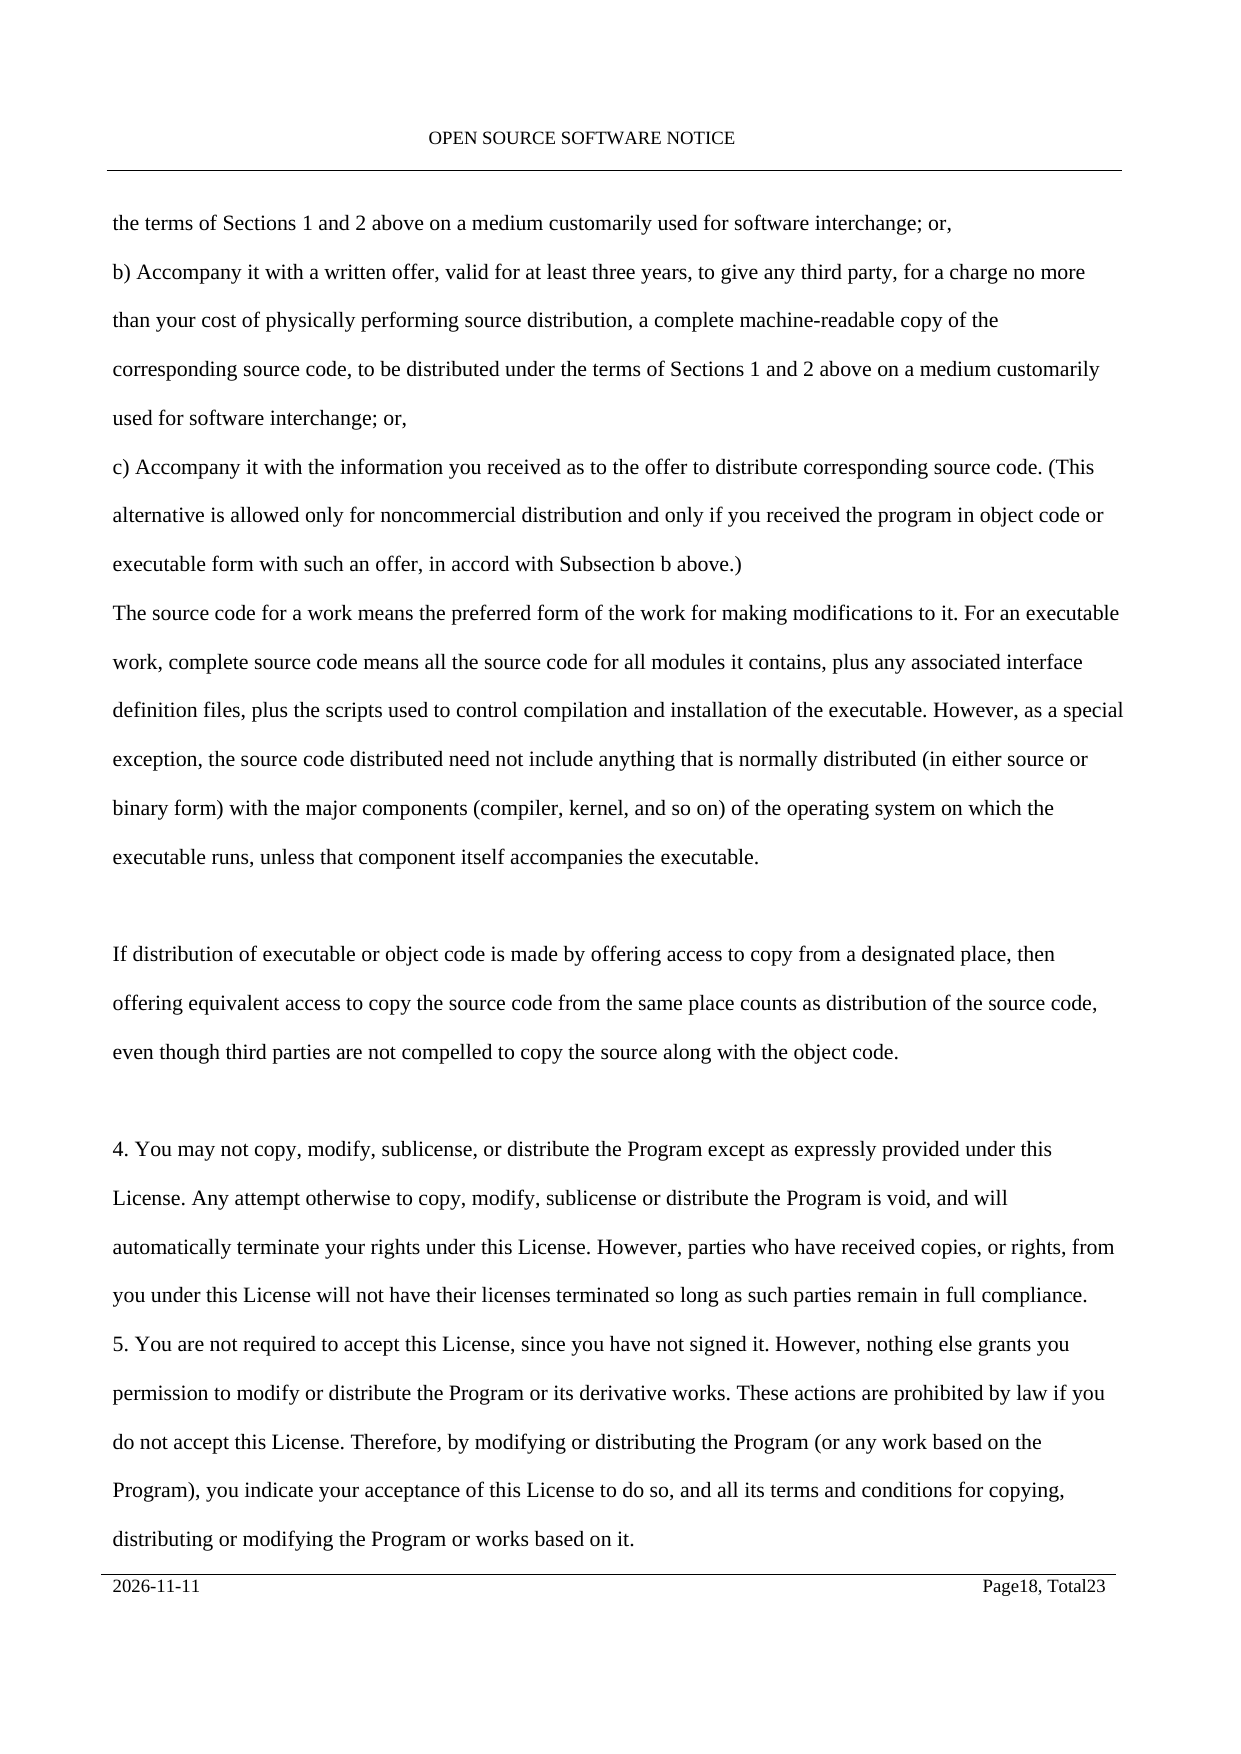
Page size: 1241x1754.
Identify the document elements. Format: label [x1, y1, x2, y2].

text [112, 206, 1128, 1555]
